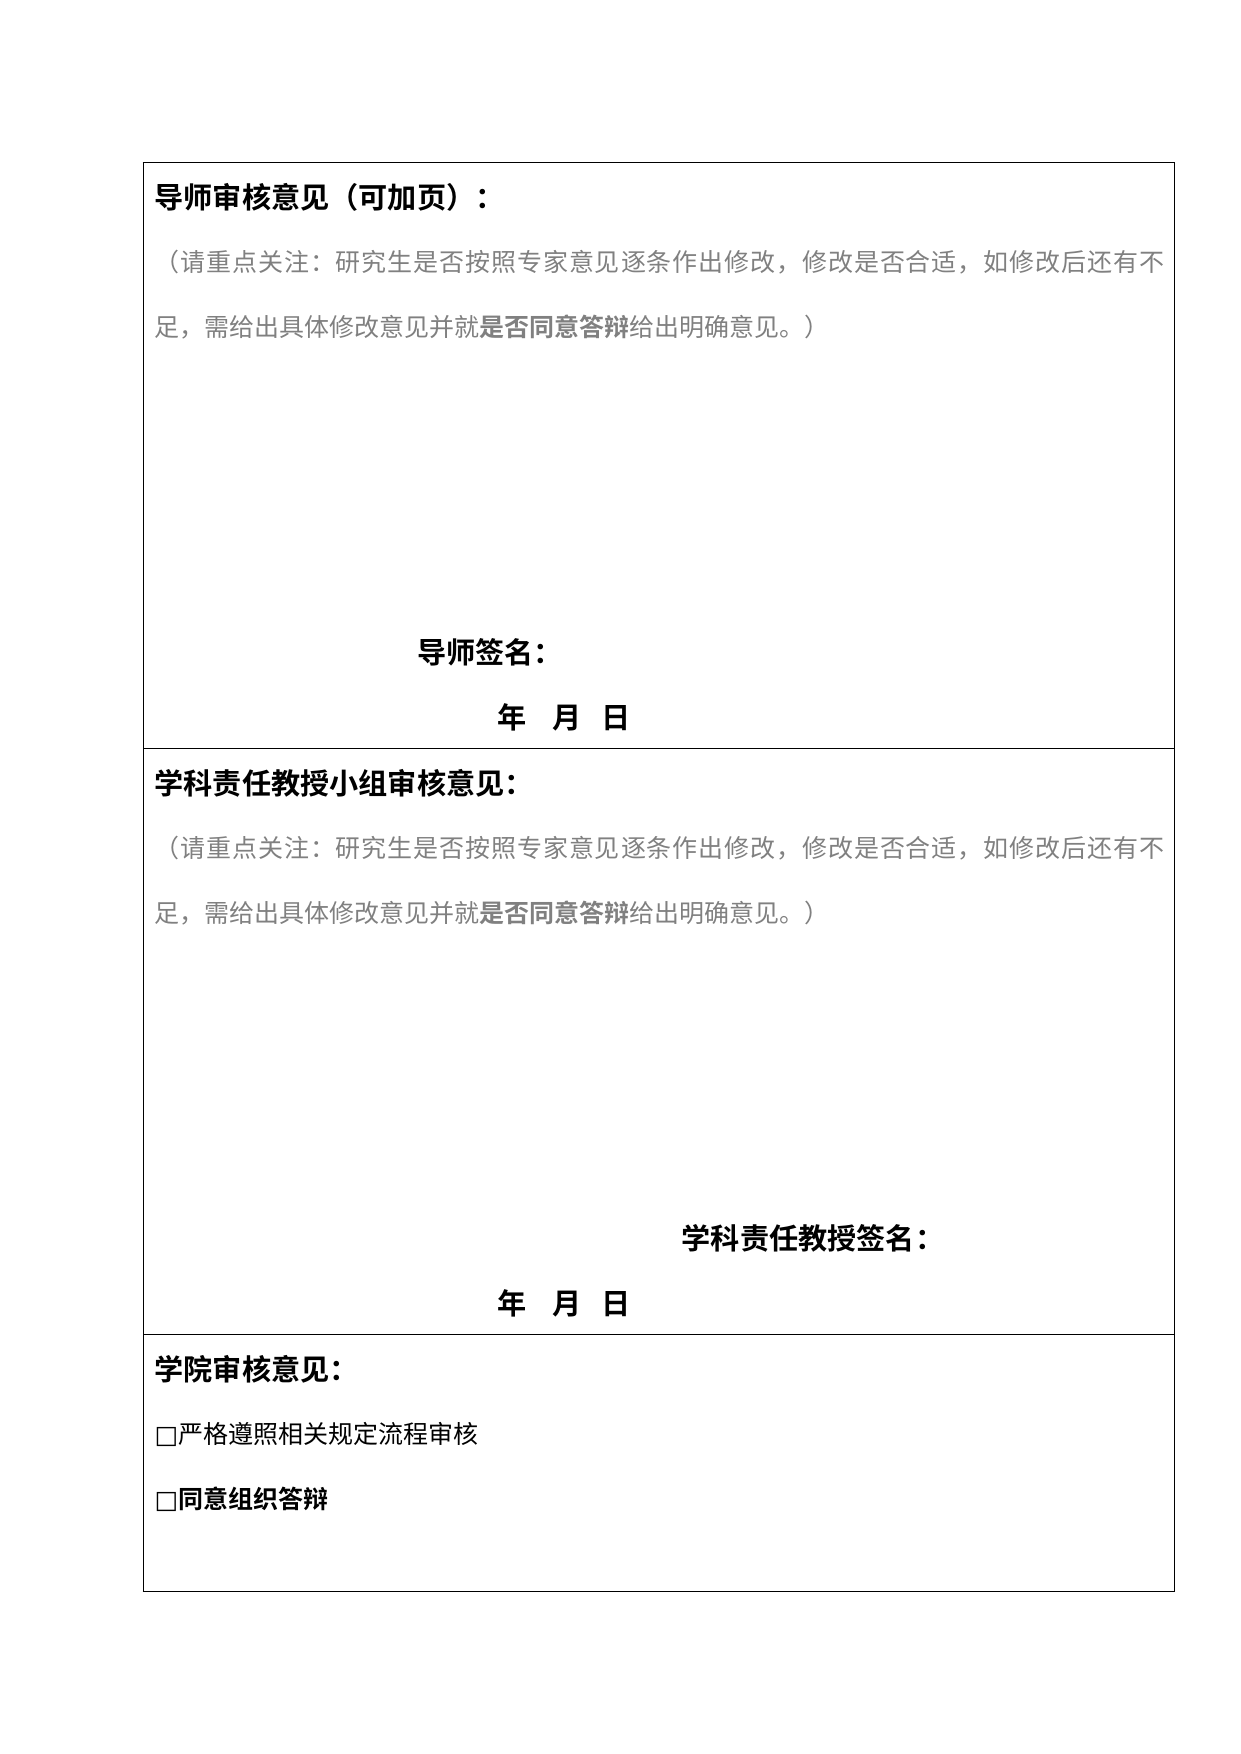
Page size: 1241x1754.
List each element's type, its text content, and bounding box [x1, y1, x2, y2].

table_cell 学科责任教授小组审核意见： （请重点关注：研究生是否按照专家意见逐条作出修改，修改是否合适，如修改后还有不足，需给出具体修改意见并就是否同意答辩给出明确意见。） 学科责任教授签名： 年 月 日 [144, 749, 1174, 1334]
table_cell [144, 1335, 1174, 1591]
table_cell 导师审核意见（可加页）： （请重点关注：研究生是否按照专家意见逐条作出修改，修改是否合适，如修改后还有不足，需给出具体修改意见并就是否同意答辩给出明确意见。） 导师签名： 年 月 日 [144, 163, 1174, 748]
